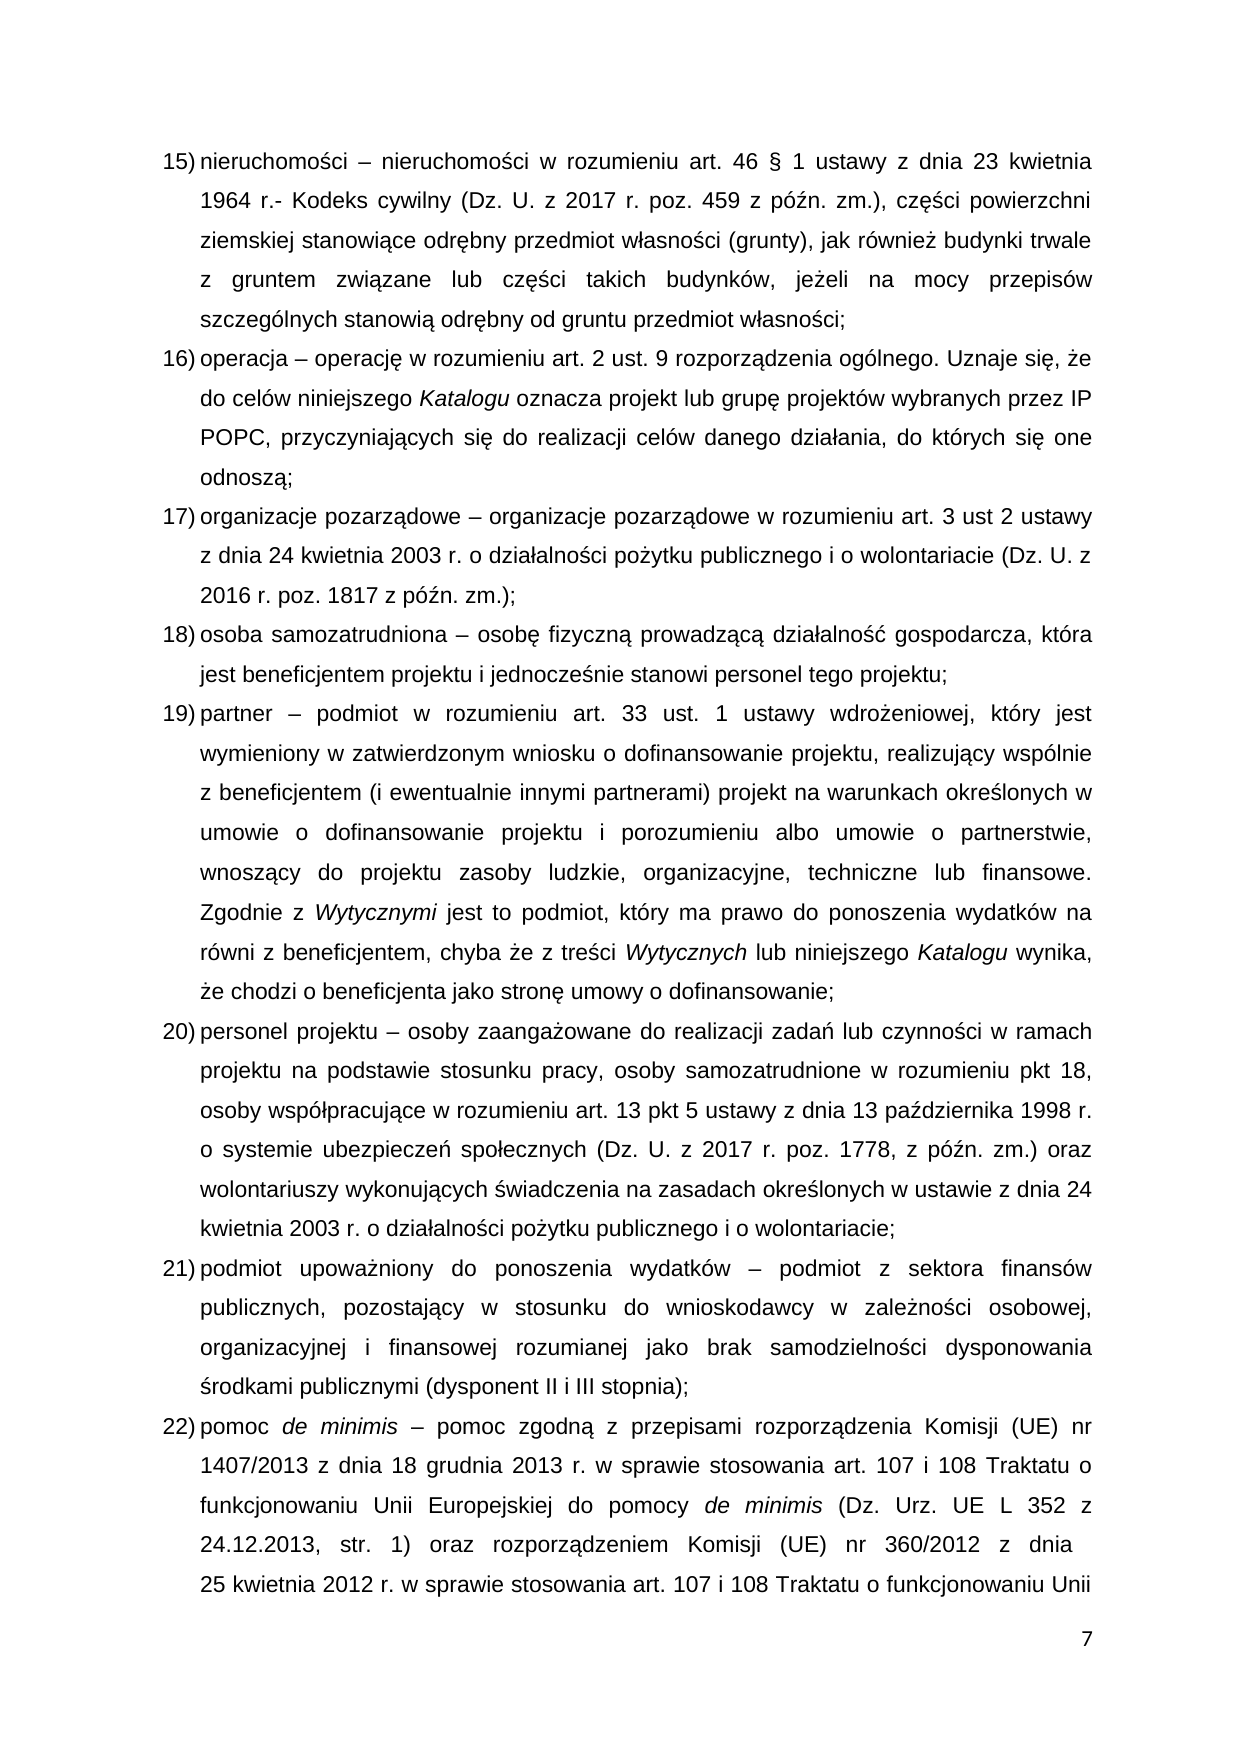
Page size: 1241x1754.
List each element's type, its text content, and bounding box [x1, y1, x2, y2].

list podmiot upoważniony do ponoszenia wydatków – podmiot z sektora finansów publicznych, pozostający w stosunku do wnioskodawcy w zależności osobowej, organizacyjnej i finansowej rozumianej jako brak samodzielności dysponowania środkami publicznymi (dysponent II i III stopnia); [162, 1255, 1093, 1399]
list personel projektu – osoby zaangażowane do realizacji zadań lub czynności w ramach projektu na podstawie stosunku pracy, osoby samozatrudnione w rozumieniu pkt 18, osoby współpracujące w rozumieniu art. 13 pkt 5 ustawy z dnia 13 października 1998 r. o systemie ubezpieczeń społecznych (Dz. U. z 2017 r. poz. 1778, z późn. zm.) oraz wolontariuszy wykonujących świadczenia na zasadach określonych w ustawie z dnia 24 kwietnia 2003 r. o działalności pożytku publicznego i o wolontariacie; [162, 1018, 1093, 1242]
list organizacje pozarządowe – organizacje pozarządowe w rozumieniu art. 3 ust 2 ustawy z dnia 24 kwietnia 2003 r. o działalności pożytku publicznego i o wolontariacie (Dz. U. z 2016 r. poz. 1817 z późn. zm.); [162, 503, 1093, 608]
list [162, 1413, 1093, 1597]
list partner – podmiot w rozumieniu art. 33 ust. 1 ustawy wdrożeniowej, który jest wymieniony w zatwierdzonym wniosku o dofinansowanie projektu, realizujący wspólnie z beneficjentem (i ewentualnie innymi partnerami) projekt na warunkach określonych w umowie o dofinansowanie projektu i porozumieniu albo umowie o partnerstwie, wnoszący do projektu zasoby ludzkie, organizacyjne, techniczne lub finansowe. Zgodnie z Wytycznymi jest to podmiot, który ma prawo do ponoszenia wydatków na równi z beneficjentem, chyba że z treści Wytycznych lub niniejszego Katalogu wynika, że chodzi o beneficjenta jako stronę umowy o dofinansowanie; [162, 700, 1093, 1005]
list operacja – operację w rozumieniu art. 2 ust. 9 rozporządzenia ogólnego. Uznaje się, że do celów niniejszego Katalogu oznacza projekt lub grupę projektów wybranych przez IP POPC, przyczyniających się do realizacji celów danego działania, do których się one odnoszą; [162, 345, 1093, 490]
list osoba samozatrudniona – osobę fizyczną prowadzącą działalność gospodarcza, która jest beneficjentem projektu i jednocześnie stanowi personel tego projektu; [162, 621, 1093, 687]
list nieruchomości – nieruchomości w rozumieniu art. 46 § 1 ustawy z dnia 23 kwietnia 1964 r.- Kodeks cywilny (Dz. U. z 2017 r. poz. 459 z późn. zm.), części powierzchni ziemskiej stanowiące odrębny przedmiot własności (grunty), jak również budynki trwale z gruntem związane lub części takich budynków, jeżeli na mocy przepisów szczególnych stanowią odrębny od gruntu przedmiot własności; [162, 148, 1093, 332]
